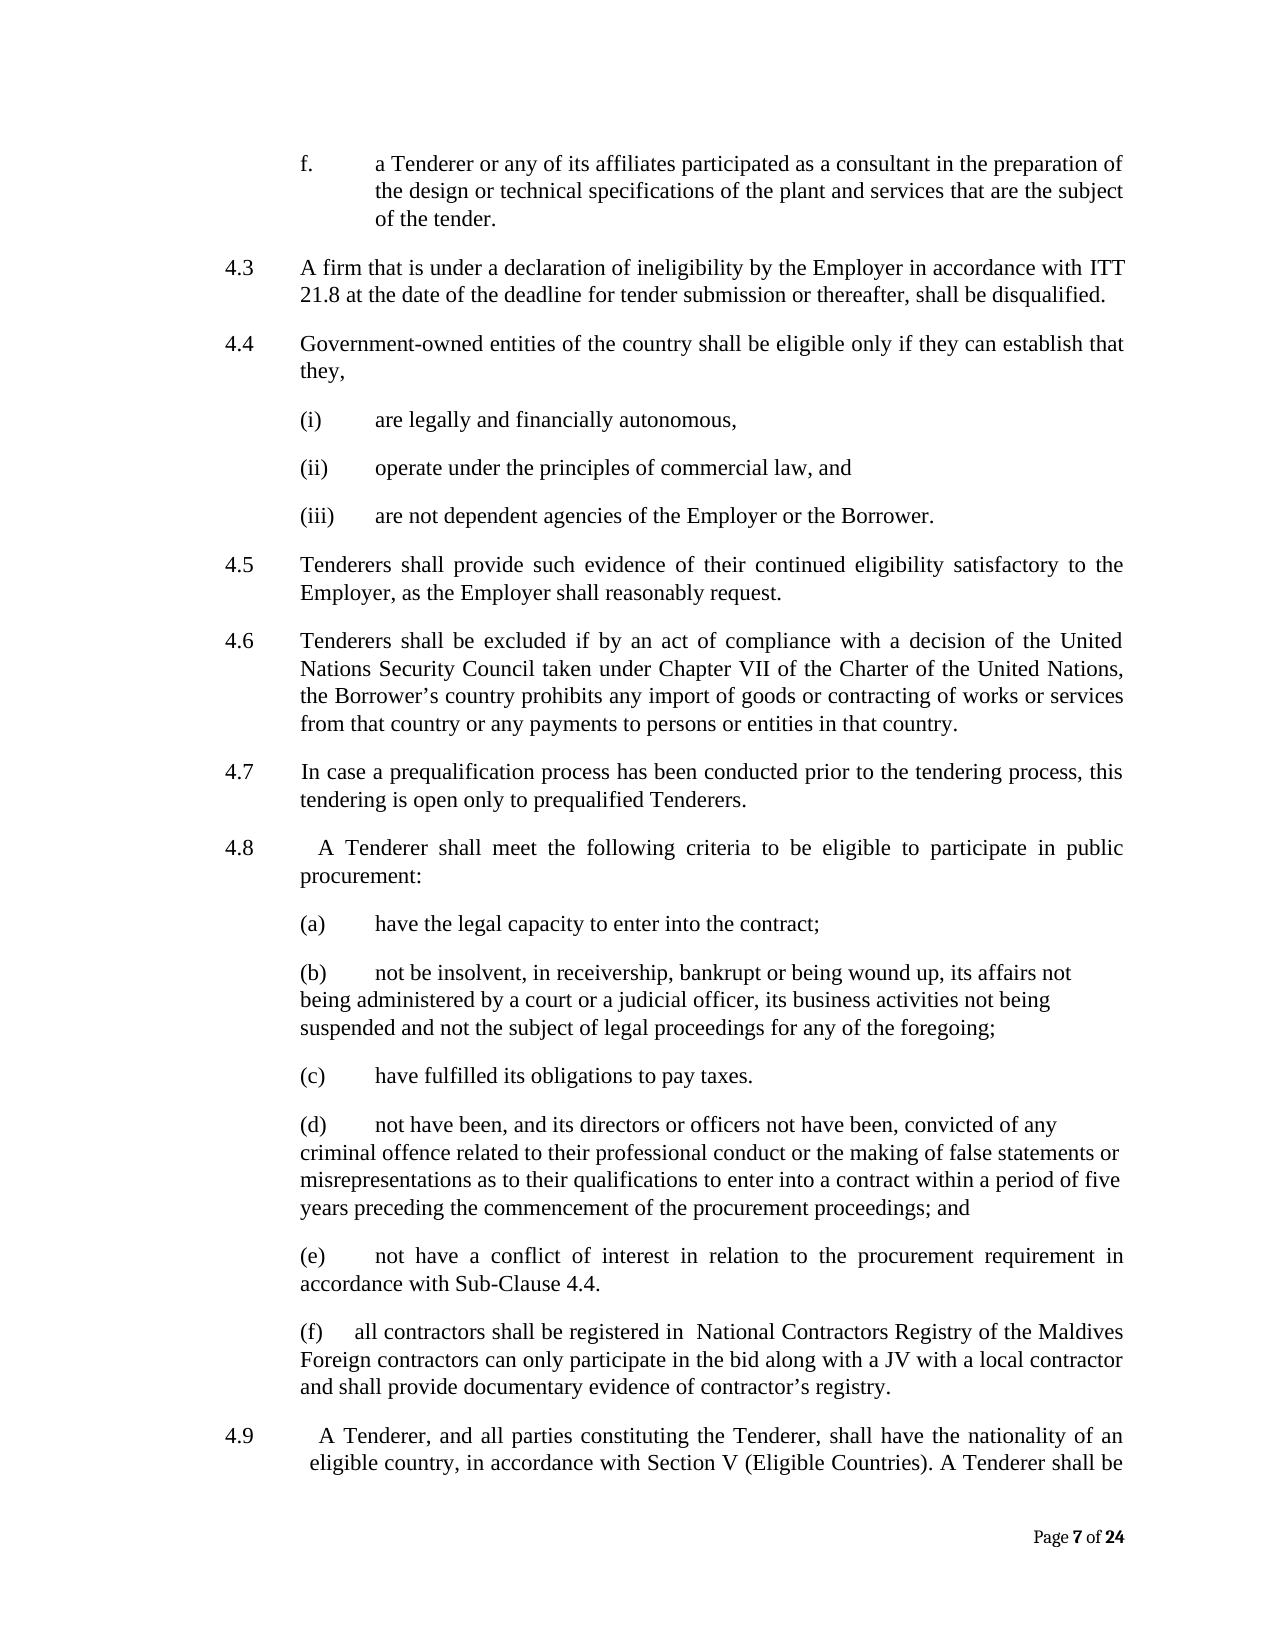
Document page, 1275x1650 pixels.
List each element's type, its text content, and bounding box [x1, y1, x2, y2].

text 4.4 Government-owned entities of the country shall be eligible only if they can establish that they, [225, 330, 1125, 384]
text (a) have the legal capacity to enter into the contract; [300, 910, 1125, 937]
text (f) all contractors shall be registered in National Contractors Registry of the Maldives Foreign contractors can only participate in the bid along with a JV with a local contractor and shall provide documentary evidence of contractor’s registry. [300, 1318, 1125, 1400]
text 4.7 In case a prequalification process has been conducted prior to the tendering process, this tendering is open only to prequalified Tenderers. [225, 758, 1125, 812]
text (b) not be insolvent, in receivership, bankrupt or being wound up, its affairs not being administered by a court or a judicial officer, its business activities not being suspended and not the subject of legal proceedings for any of the foregoing; [300, 959, 1125, 1040]
text f. a Tenderer or any of its affiliates participated as a consultant in the preparation of the design or technical specifications of the plant and services that are the subject of the tender. [300, 150, 1125, 232]
text 4.8 A Tenderer shall meet the following criteria to be eligible to participate in public procurement: [225, 834, 1125, 888]
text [225, 1422, 1125, 1476]
text (d) not have been, and its directors or officers not have been, convicted of any criminal offence related to their professional conduct or the making of false statements or misrepresentations as to their qualifications to enter into a contract within a period of five years preceding the commencement of the procurement proceedings; and [300, 1111, 1125, 1220]
text (ii) operate under the principles of commercial law, and [300, 454, 1125, 481]
text (c) have fulfilled its obligations to pay taxes. [300, 1062, 1125, 1089]
text (e) not have a conflict of interest in relation to the procurement requirement in accordance with Sub-Clause 4.4. [300, 1242, 1125, 1296]
text (i) are legally and financially autonomous, [300, 406, 1125, 432]
text 4.5 Tenderers shall provide such evidence of their continued eligibility satisfactory to the Employer, as the Employer shall reasonably request. [225, 551, 1125, 605]
text 4.3 A firm that is under a declaration of ineligibility by the Employer in accordance with ITT 21.8 at the date of the deadline for tender submission or thereafter, shall be disqualified. [225, 254, 1125, 308]
text (iii) are not dependent agencies of the Employer or the Borrower. [300, 503, 1125, 529]
text 4.6 Tenderers shall be excluded if by an act of compliance with a decision of the United Nations Security Council taken under Chapter VII of the Charter of the United Nations, the Borrower’s country prohibits any import of goods or contracting of works or services from that country or any payments to persons or entities in that country. [225, 627, 1125, 736]
